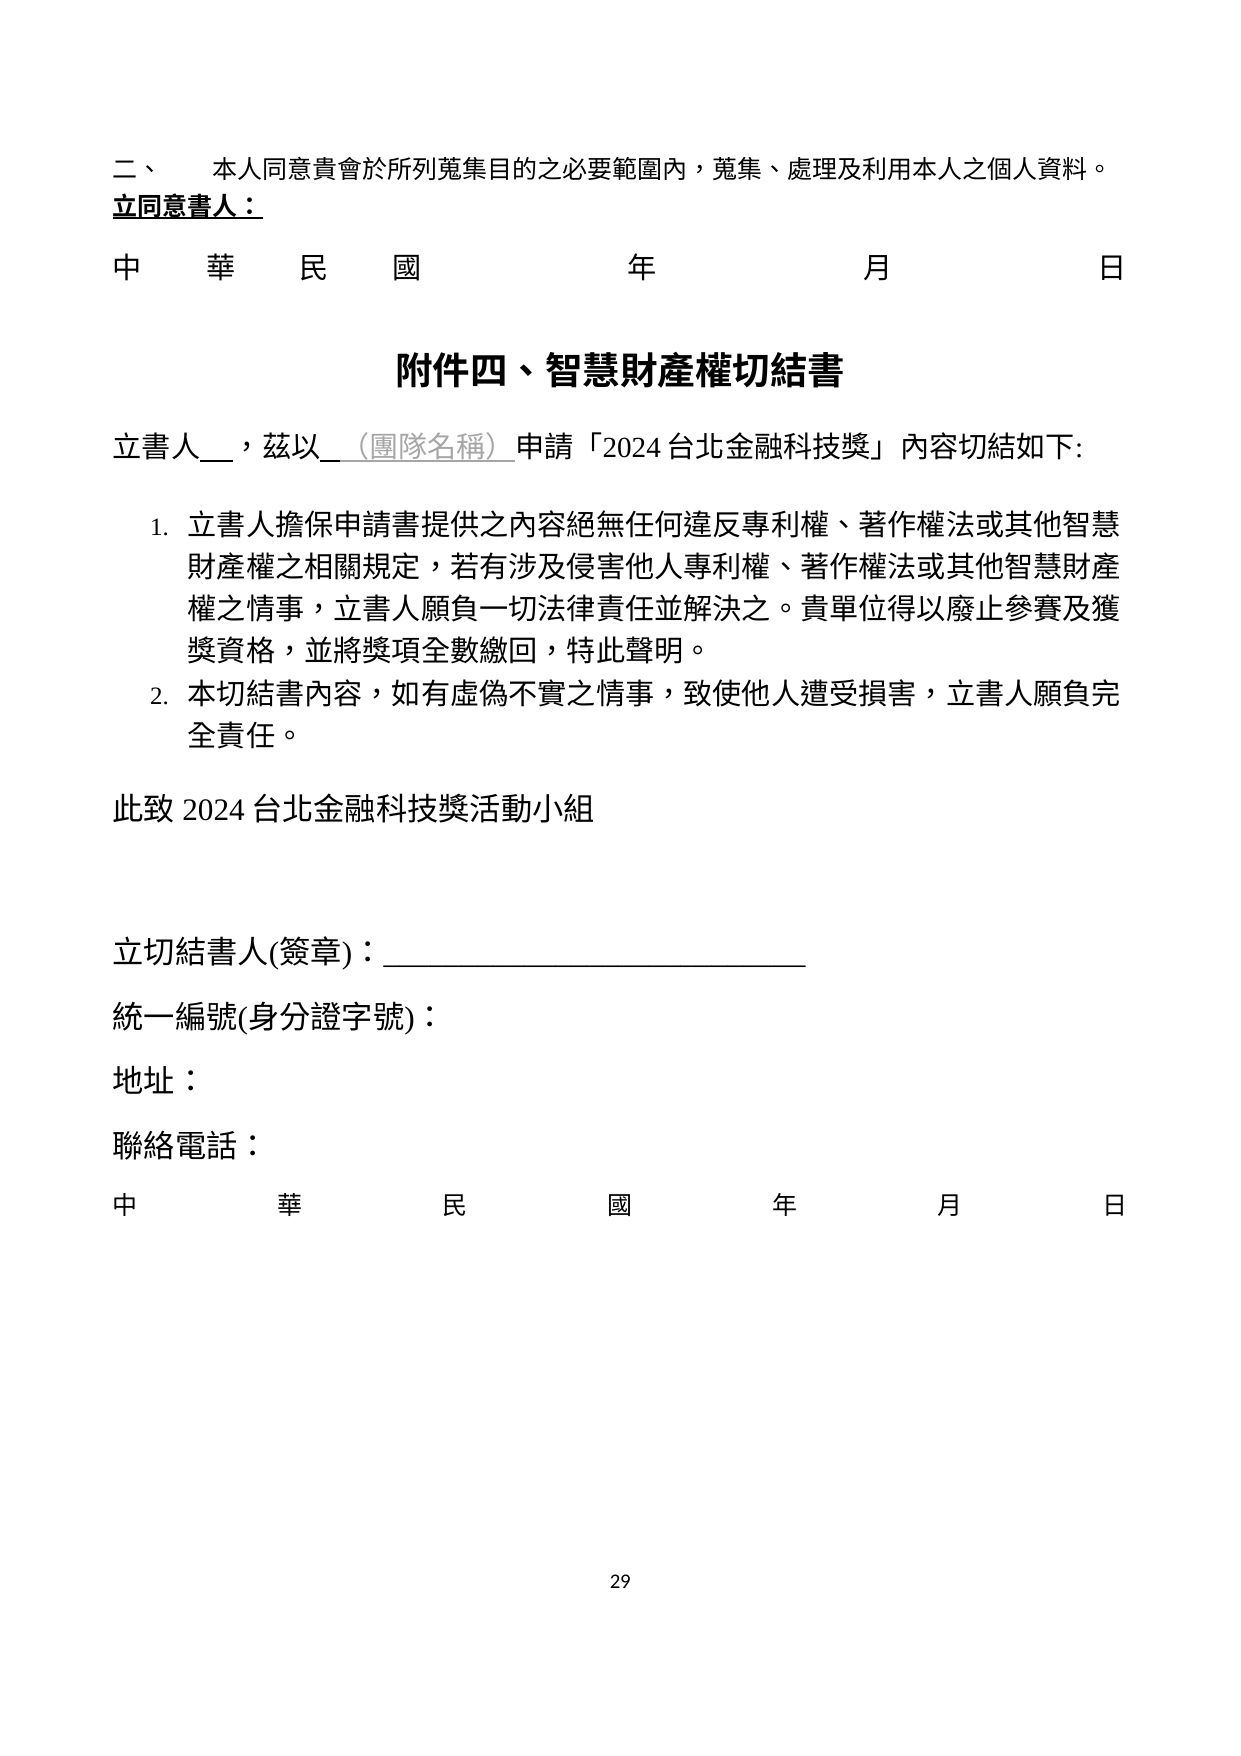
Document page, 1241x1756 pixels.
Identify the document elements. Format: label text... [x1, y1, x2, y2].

list 立書人擔保申請書提供之內容絕無任何違反專利權、著作權法或其他智慧財產權之相關規定，若有涉及侵害他人專利權、著作權法或其他智慧財產權之情事，立書人願負一切法律責任並解決之。貴單位得以廢止參賽及獲獎資格，並將獎項全數繳回，特此聲明。 [150, 501, 1128, 670]
text 聯絡電話： [112, 1121, 1128, 1166]
text 統一編號(身分證字號)： [112, 992, 1128, 1037]
text 中華民國 年 月 日 [112, 240, 1128, 288]
list 本人同意貴會於所列蒐集目的之必要範圍內，蒐集、處理及利用本人之個人資料。 [112, 150, 1128, 186]
list 本切結書內容，如有虛偽不實之情事，致使他人遭受損害，立書人願負完全責任。 [150, 670, 1128, 755]
text 中華民國年月日 [112, 1185, 1128, 1222]
text 立切結書人(簽章)：___________________________ [112, 927, 1128, 973]
text 立書人 ，茲以 （團隊名稱）申請「2024台北金融科技獎」內容切結如下: [112, 423, 1128, 466]
text 地址： [112, 1056, 1128, 1102]
text 附件四、智慧財產權切結書 [112, 346, 1128, 394]
text 立同意書人： [112, 186, 1128, 222]
text 此致 2024台北金融科技獎活動小組 [112, 784, 1128, 829]
